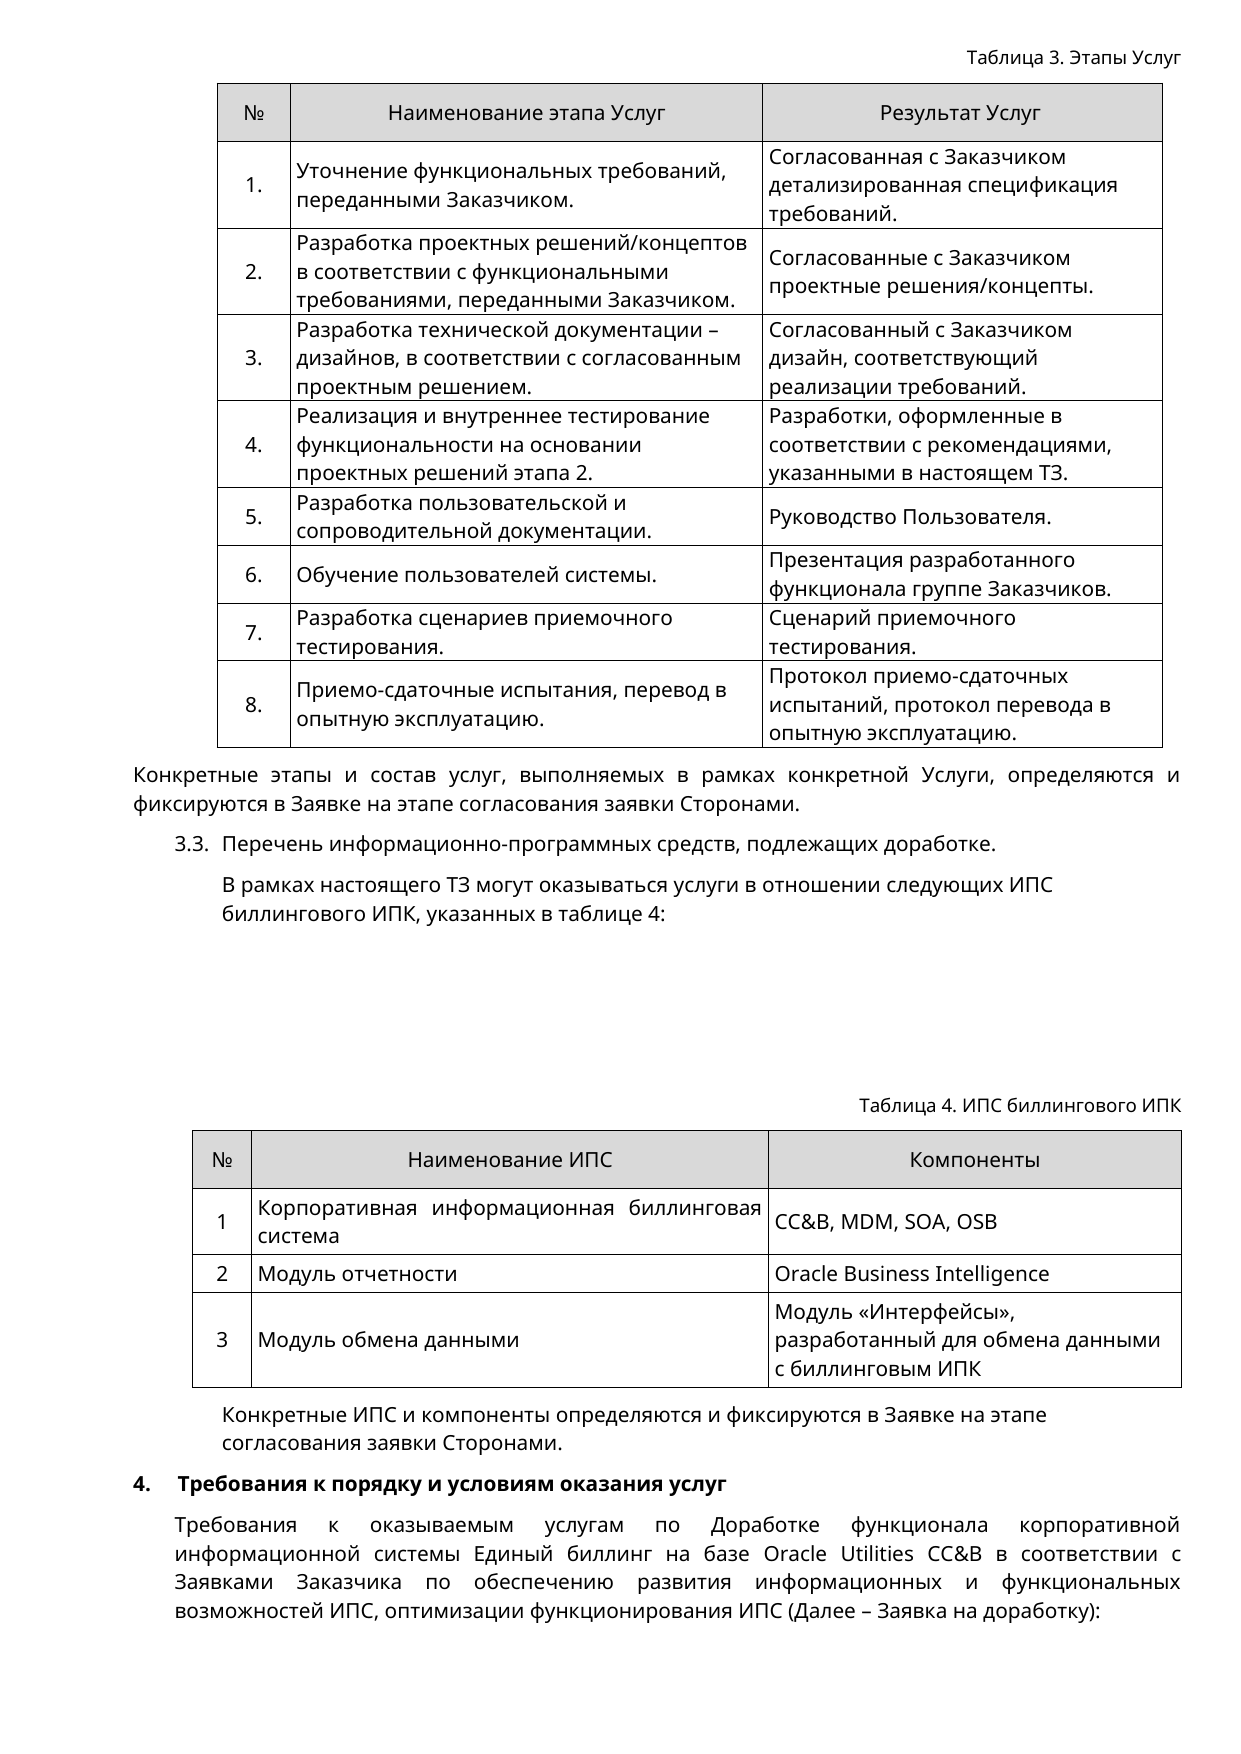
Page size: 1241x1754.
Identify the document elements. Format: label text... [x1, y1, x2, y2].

table_cell Разработки, оформленные в соответствии с рекомендациями, указанными в настоящем ТЗ. [763, 401, 1162, 487]
table_cell 7. [218, 604, 290, 660]
table_header Наименование ИПС [252, 1131, 768, 1188]
table_cell 1 [193, 1189, 251, 1254]
table_cell Презентация разработанного функционала группе Заказчиков. [763, 546, 1162, 602]
text В рамках настоящего ТЗ могут оказываться услуги в отношении следующих ИПС биллингового ИПК, указанных в таблице 4: [222, 871, 1181, 927]
table_header Результат Услуг [763, 84, 1162, 141]
table_cell 2. [218, 229, 290, 314]
text Таблица 4. ИПС биллингового ИПК [133, 1092, 1181, 1117]
table_cell Уточнение функциональных требований, переданными Заказчиком. [291, 142, 762, 227]
table_cell Приемо-сдаточные испытания, перевод в опытную эксплуатацию. [291, 661, 762, 747]
table_cell Модуль обмена данными [252, 1293, 768, 1387]
table_cell Разработка пользовательской и сопроводительной документации. [291, 488, 762, 544]
table_cell Сценарий приемочного тестирования. [763, 604, 1162, 660]
table_cell СС&B, MDM, SOA, OSB [769, 1189, 1181, 1254]
table_cell Разработка технической документации – дизайнов, в соответствии с согласованным проектным решением. [291, 315, 762, 400]
table_cell 8. [218, 661, 290, 747]
table_cell 3 [193, 1293, 251, 1387]
table_cell Разработка проектных решений/концептов в соответствии с функциональными требованиями, переданными Заказчиком. [291, 229, 762, 314]
table_header Компоненты [769, 1131, 1181, 1188]
table_cell Согласованная с Заказчиком детализированная спецификация требований. [763, 142, 1162, 227]
table_cell Корпоративная информационная биллинговая система [252, 1189, 768, 1254]
table_cell Модуль «Интерфейсы», разработанный для обмена данными с биллинговым ИПК [769, 1293, 1181, 1387]
table_header № [218, 84, 290, 141]
table_cell Согласованный с Заказчиком дизайн, соответствующий реализации требований. [763, 315, 1162, 400]
table_cell Oracle Business Intelligence [769, 1255, 1181, 1292]
table_cell 4. [218, 401, 290, 487]
table_cell Реализация и внутреннее тестирование функциональности на основании проектных решений этапа 2. [291, 401, 762, 487]
text Конкретные этапы и состав услуг, выполняемых в рамках конкретной Услуги, определяются и фиксируются в Заявке на этапе согласования заявки Сторонами. [133, 123, 1181, 817]
table_cell 3. [218, 315, 290, 400]
table_cell 5. [218, 488, 290, 544]
table_cell Модуль отчетности [252, 1255, 768, 1292]
table_cell Разработка сценариев приемочного тестирования. [291, 604, 762, 660]
table_cell 1. [218, 142, 290, 227]
text Требования к оказываемым услугам по Доработке функционала корпоративной информационной системы Единый биллинг на базе Oracle Utilities CC&B в соответствии с Заявками Заказчика по обеспечению развития информационных и функциональных возможностей ИПС, оптимизации функционирования ИПС (Далее – Заявка на доработку): [174, 1510, 1181, 1624]
table_header Наименование этапа Услуг [291, 84, 762, 141]
table_cell Руководство Пользователя. [763, 488, 1162, 544]
table_cell Протокол приемо-сдаточных испытаний, протокол перевода в опытную эксплуатацию. [763, 661, 1162, 747]
table_cell 2 [193, 1255, 251, 1292]
table_cell Обучение пользователей системы. [291, 546, 762, 602]
text Конкретные ИПС и компоненты определяются и фиксируются в Заявке на этапе согласования заявки Сторонами. [222, 1400, 1181, 1457]
table_cell 6. [218, 546, 290, 602]
table_header № [193, 1131, 251, 1188]
text Таблица 3. Этапы Услуг [133, 44, 1181, 70]
list Требования к порядку и условиям оказания услуг [133, 1469, 1181, 1498]
list Перечень информационно-программных средств, подлежащих доработке. [174, 829, 1181, 858]
table_cell Согласованные с Заказчиком проектные решения/концепты. [763, 229, 1162, 314]
